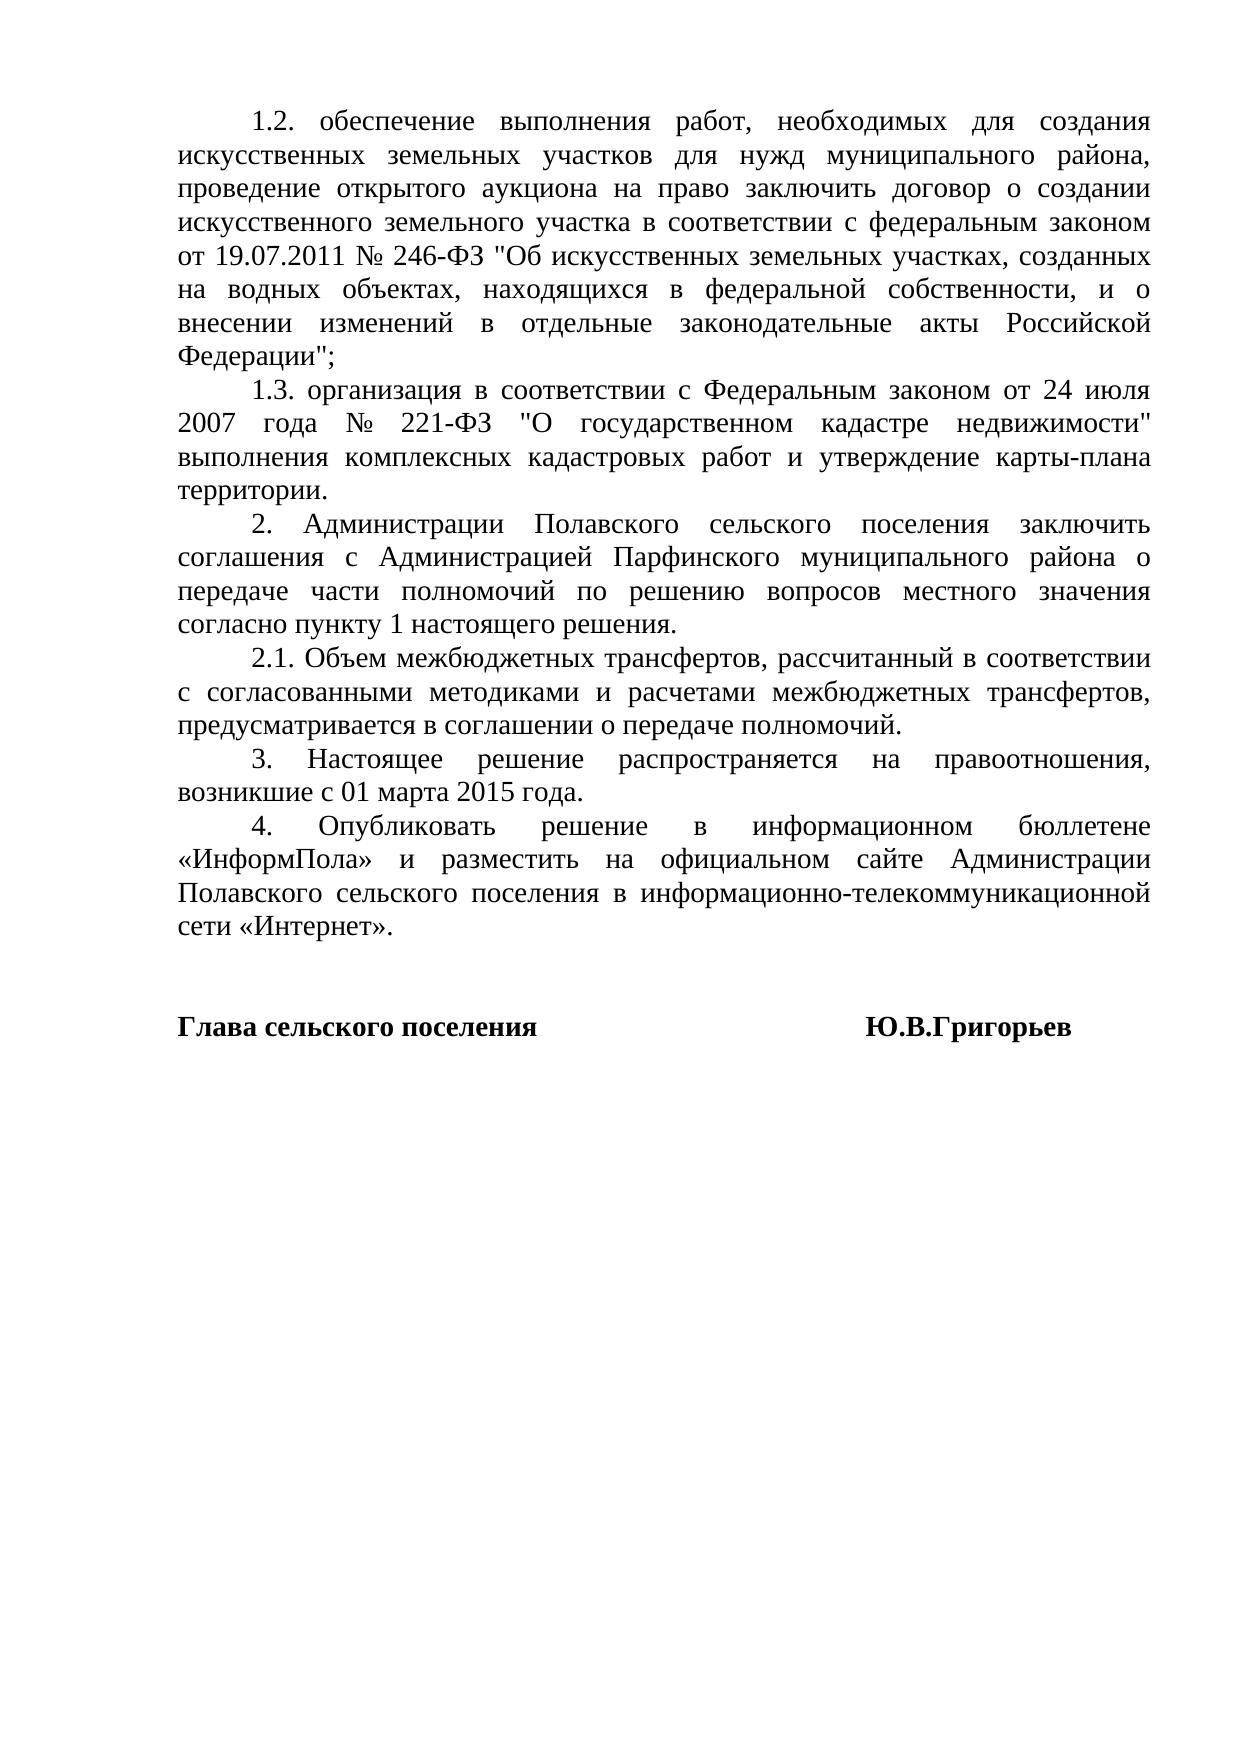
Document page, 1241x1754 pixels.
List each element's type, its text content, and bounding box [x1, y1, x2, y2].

text 1.2. обеспечение выполнения работ, необходимых для создания искусственных земельных участков для нужд муниципального района, проведение открытого аукциона на право заключить договор о создании искусственного земельного участка в соответствии с федеральным законом от 19.07.2011 № 246-ФЗ "Об искусственных земельных участках, созданных на водных объектах, находящихся в федеральной собственности, и о внесении изменений в отдельные законодательные акты Российской Федерации"; [177, 103, 1152, 372]
text 3. Настоящее решение распространяется на правоотношения, возникшие с 01 марта 2015 года. [177, 741, 1152, 808]
text 4. Опубликовать решение в информационном бюллетене «ИнформПола» и разместить на официальном сайте Администрации Полавского сельского поселения в информационно-телекоммуникационной сети «Интернет». [177, 808, 1152, 942]
text 2.1. Объем межбюджетных трансфертов, рассчитанный в соответствии с согласованными методиками и расчетами межбюджетных трансфертов, предусматривается в соглашении о передаче полномочий. [177, 640, 1152, 741]
text 2. Администрации Полавского сельского поселения заключить соглашения с Администрацией Парфинского муниципального района о передаче части полномочий по решению вопросов местного значения согласно пункту 1 настоящего решения. [177, 506, 1152, 640]
text 1.3. организация в соответствии с Федеральным законом от 24 июля 2007 года № 221-ФЗ "О государственном кадастре недвижимости" выполнения комплексных кадастровых работ и утверждение карты-плана территории. [177, 372, 1152, 506]
text Глава сельского поселения Ю.В.Григорьев [177, 1009, 1152, 1043]
